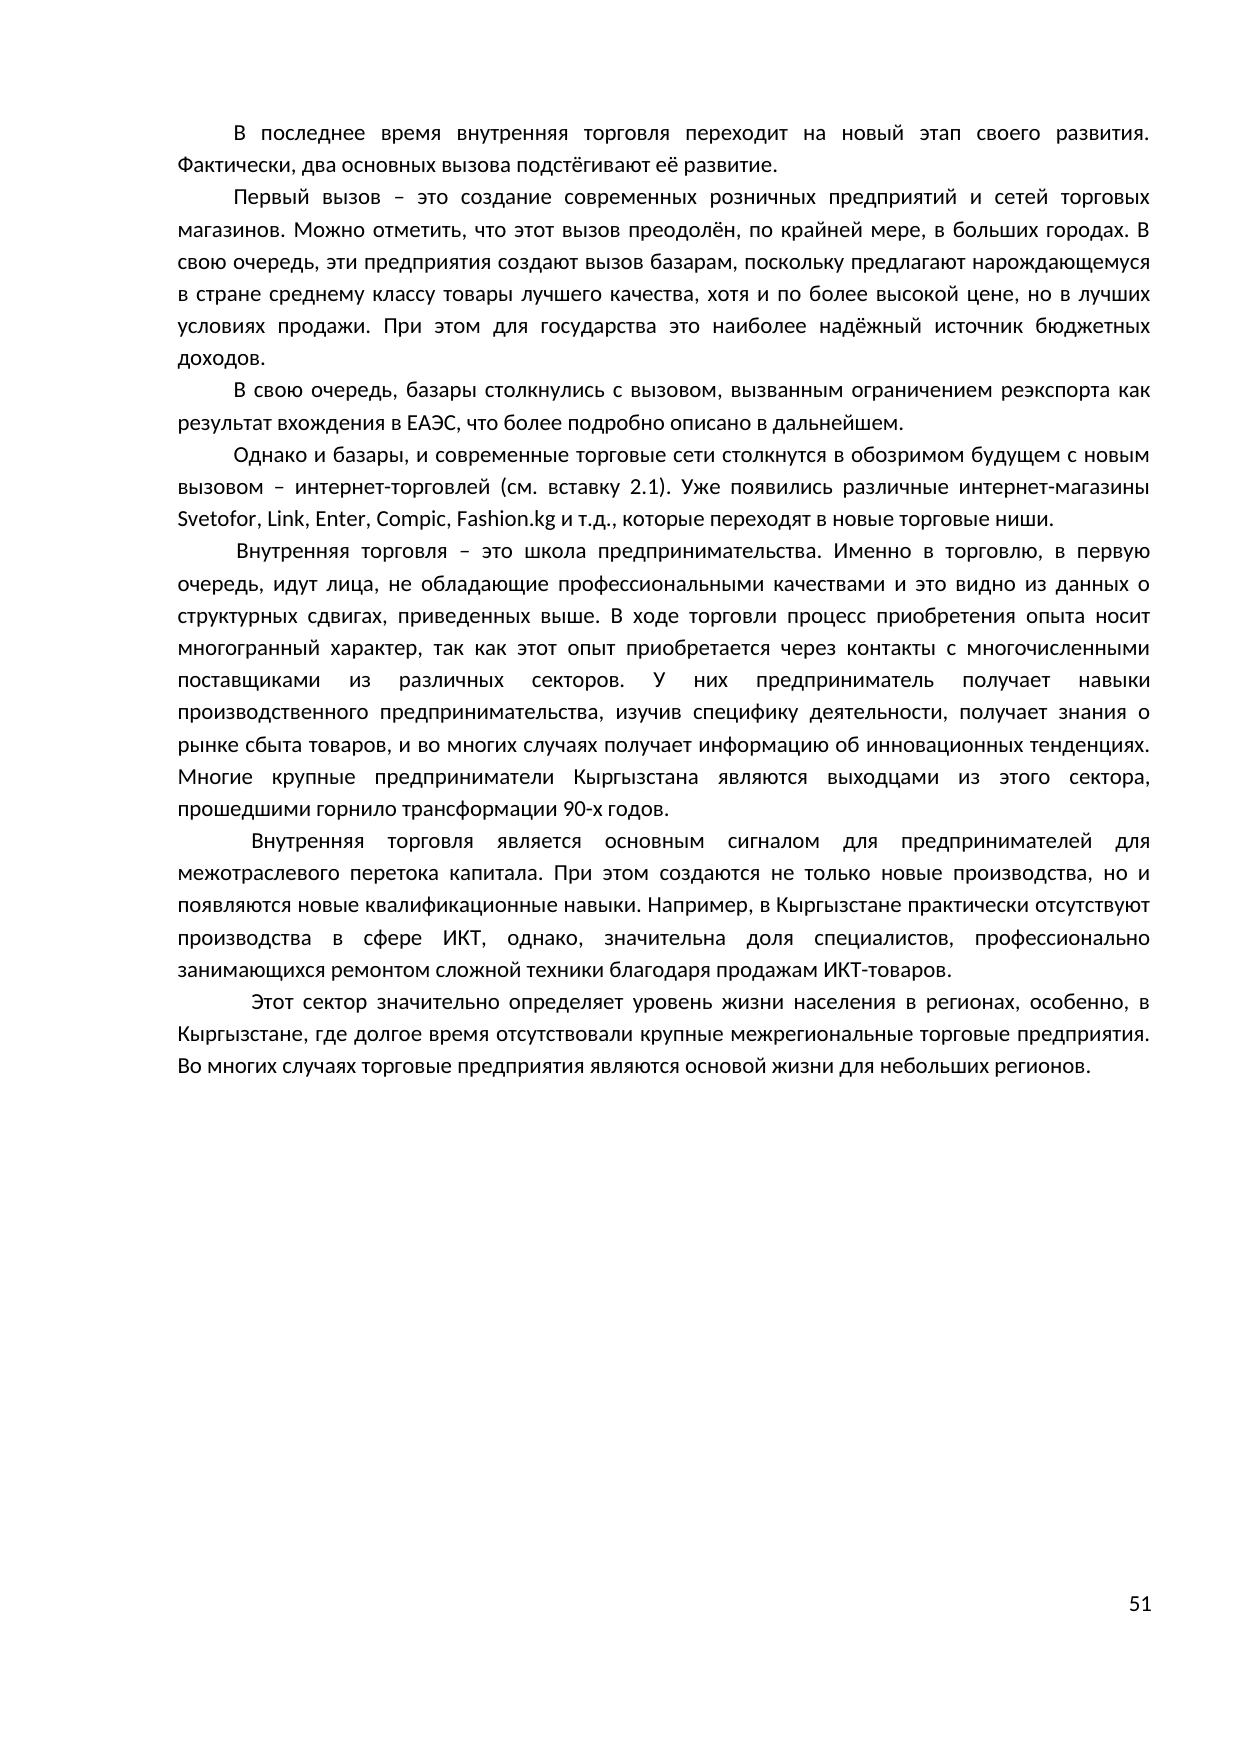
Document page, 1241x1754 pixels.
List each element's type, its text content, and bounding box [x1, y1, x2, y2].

text Однако и базары, и современные торговые сети столкнутся в обозримом будущем с новым вызовом – интернет-торговлей (см. вставку 2.1). Уже появились различные интернет-магазины Svetofor, Link, Enter, Compic, Fashion.kg и т.д., которые переходят в новые торговые ниши. [177, 440, 1152, 532]
text В последнее время внутренняя торговля переходит на новый этап своего развития. Фактически, два основных вызова подстёгивают её развитие. [177, 118, 1152, 178]
text В свою очередь, базары столкнулись с вызовом, вызванным ограничением реэкспорта как результат вхождения в ЕАЭС, что более подробно описано в дальнейшем. [177, 376, 1152, 436]
text Внутренняя торговля – это школа предпринимательства. Именно в торговлю, в первую очередь, идут лица, не обладающие профессиональными качествами и это видно из данных о структурных сдвигах, приведенных выше. В ходе торговли процесс приобретения опыта носит многогранный характер, так как этот опыт приобретается через контакты с многочисленными поставщиками из различных секторов. У них предприниматель получает навыки производственного предпринимательства, изучив специфику деятельности, получает знания о рынке сбыта товаров, и во многих случаях получает информацию об инновационных тенденциях. Многие крупные предприниматели Кыргызстана являются выходцами из этого сектора, прошедшими горнило трансформации 90-х годов. [177, 537, 1152, 822]
text Первый вызов – это создание современных розничных предприятий и сетей торговых магазинов. Можно отметить, что этот вызов преодолён, по крайней мере, в больших городах. В свою очередь, эти предприятия создают вызов базарам, поскольку предлагают нарождающемуся в стране среднему классу товары лучшего качества, хотя и по более высокой цене, но в лучших условиях продажи. При этом для государства это наиболее надёжный источник бюджетных доходов. [177, 182, 1152, 371]
text Этот сектор значительно определяет уровень жизни населения в регионах, особенно, в Кыргызстане, где долгое время отсутствовали крупные межрегиональные торговые предприятия. Во многих случаях торговые предприятия являются основой жизни для небольших регионов. [177, 987, 1152, 1079]
text Внутренняя торговля является основным сигналом для предпринимателей для межотраслевого перетока капитала. При этом создаются не только новые производства, но и появляются новые квалификационные навыки. Например, в Кыргызстане практически отсутствуют производства в сфере ИКТ, однако, значительна доля специалистов, профессионально занимающихся ремонтом сложной техники благодаря продажам ИКТ-товаров. [177, 826, 1152, 983]
